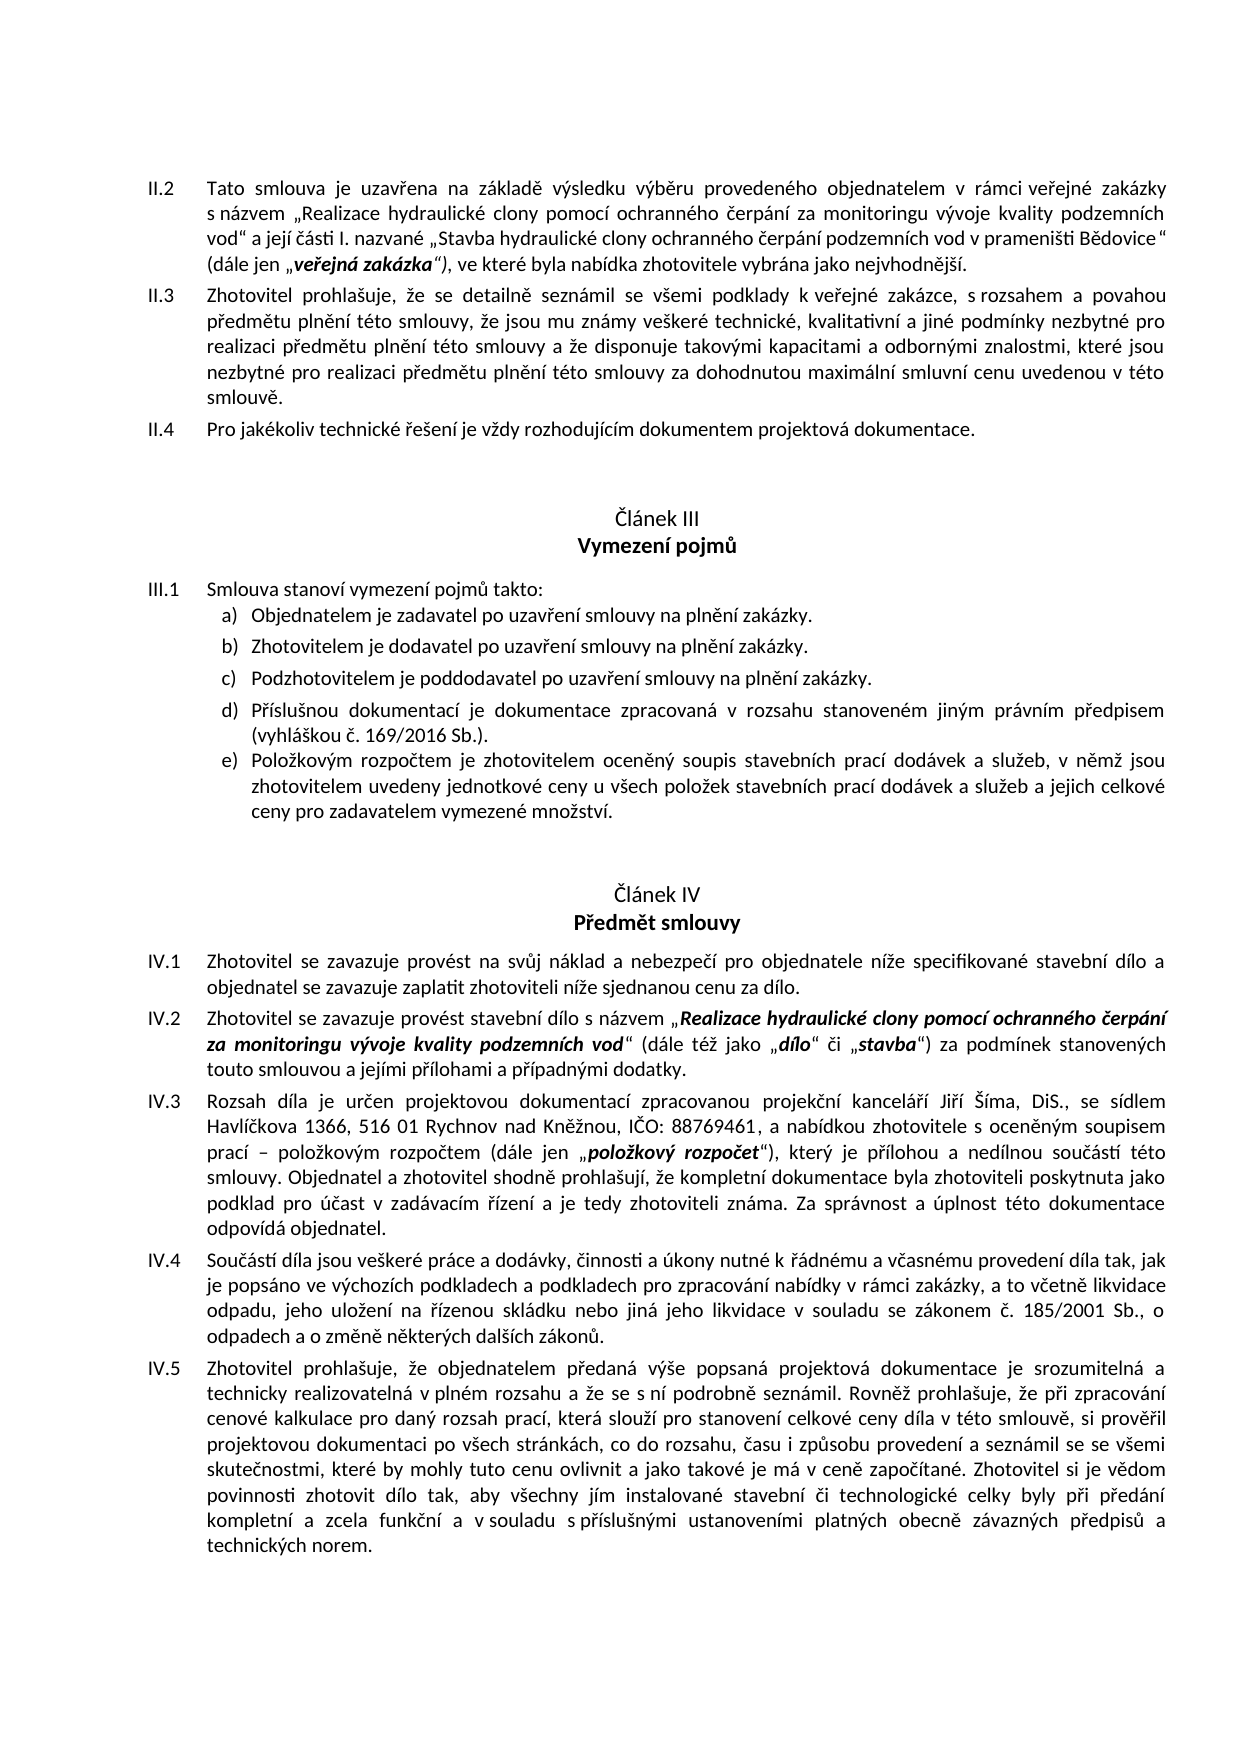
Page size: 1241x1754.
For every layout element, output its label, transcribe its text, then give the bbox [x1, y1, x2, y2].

list Zhotovitelem je dodavatel po uzavření smlouvy na plnění zakázky. [221, 633, 1167, 659]
list Objednatelem je zadavatel po uzavření smlouvy na plnění zakázky. [221, 602, 1167, 627]
list Součástí díla jsou veškeré práce a dodávky, činnosti a úkony nutné k řádnému a včasnému provedení díla tak, jak je popsáno ve výchozích podkladech a podkladech pro zpracování nabídky v rámci zakázky, a to včetně likvidace odpadu, jeho uložení na řízenou skládku nebo jiná jeho likvidace v souladu se zákonem č. 185/2001 Sb., o odpadech a o změně některých dalších zákonů. [148, 1247, 1167, 1348]
list Podzhotovitelem je poddodavatel po uzavření smlouvy na plnění zakázky. [221, 665, 1167, 691]
text Vymezení pojmů [148, 532, 1167, 560]
list Smlouva stanoví vymezení pojmů takto: [148, 576, 1167, 602]
list Pro jakékoliv technické řešení je vždy rozhodujícím dokumentem projektová dokumentace. [148, 416, 1167, 441]
list Zhotovitel se zavazuje provést stavební dílo s názvem „Realizace hydraulické clony pomocí ochranného čerpání za monitoringu vývoje kvality podzemních vod“ (dále též jako „dílo“ či „stavba“) za podmínek stanovených touto smlouvou a jejími přílohami a případnými dodatky. [148, 1006, 1167, 1082]
list Zhotovitel prohlašuje, že se detailně seznámil se všemi podklady k veřejné zakázce, s rozsahem a povahou předmětu plnění této smlouvy, že jsou mu známy veškeré technické, kvalitativní a jiné podmínky nezbytné pro realizaci předmětu plnění této smlouvy a že disponuje takovými kapacitami a odbornými znalostmi, které jsou nezbytné pro realizaci předmětu plnění této smlouvy za dohodnutou maximální smluvní cenu uvedenou v této smlouvě. [148, 283, 1167, 410]
list Tato smlouva je uzavřena na základě výsledku výběru provedeného objednatelem v rámci veřejné zakázky s názvem „Realizace hydraulické clony pomocí ochranného čerpání za monitoringu vývoje kvality podzemních vod“ a její části I. nazvané „Stavba hydraulické clony ochranného čerpání podzemních vod v prameništi Bědovice“ (dále jen „veřejná zakázka“), ve které byla nabídka zhotovitele vybrána jako nejvhodnější. [148, 175, 1167, 276]
list Zhotovitel prohlašuje, že objednatelem předaná výše popsaná projektová dokumentace je srozumitelná a technicky realizovatelná v plném rozsahu a že se s ní podrobně seznámil. Rovněž prohlašuje, že při zpracování cenové kalkulace pro daný rozsah prací, která slouží pro stanovení celkové ceny díla v této smlouvě, si prověřil projektovou dokumentaci po všech stránkách, co do rozsahu, času i způsobu provedení a seznámil se se všemi skutečnostmi, které by mohly tuto cenu ovlivnit a jako takové je má v ceně započítané. Zhotovitel si je vědom povinnosti zhotovit dílo tak, aby všechny jím instalované stavební či technologické celky byly při předání kompletní a zcela funkční a v souladu s příslušnými ustanoveními platných obecně závazných předpisů a technických norem. [148, 1355, 1167, 1558]
list Zhotovitel se zavazuje provést na svůj náklad a nebezpečí pro objednatele níže specifikované stavební dílo a objednatel se zavazuje zaplatit zhotoviteli níže sjednanou cenu za dílo. [148, 948, 1167, 999]
list Položkovým rozpočtem je zhotovitelem oceněný soupis stavebních prací dodávek a služeb, v němž jsou zhotovitelem uvedeny jednotkové ceny u všech položek stavebních prací dodávek a služeb a jejich celkové ceny pro zadavatelem vymezené množství. [221, 748, 1167, 824]
text Předmět smlouvy [148, 908, 1167, 936]
list Příslušnou dokumentací je dokumentace zpracovaná v rozsahu stanoveném jiným právním předpisem (vyhláškou č. 169/2016 Sb.). [221, 697, 1167, 748]
list Rozsah díla je určen projektovou dokumentací zpracovanou projekční kanceláří Jiří Šíma, DiS., se sídlem Havlíčkova 1366, 516 01 Rychnov nad Kněžnou, IČO: 88769461, a nabídkou zhotovitele s oceněným soupisem prací – položkovým rozpočtem (dále jen „položkový rozpočet“), který je přílohou a nedílnou součástí této smlouvy. Objednatel a zhotovitel shodně prohlašují, že kompletní dokumentace byla zhotoviteli poskytnuta jako podklad pro účast v zadávacím řízení a je tedy zhotoviteli známa. Za správnost a úplnost této dokumentace odpovídá objednatel. [148, 1088, 1167, 1241]
